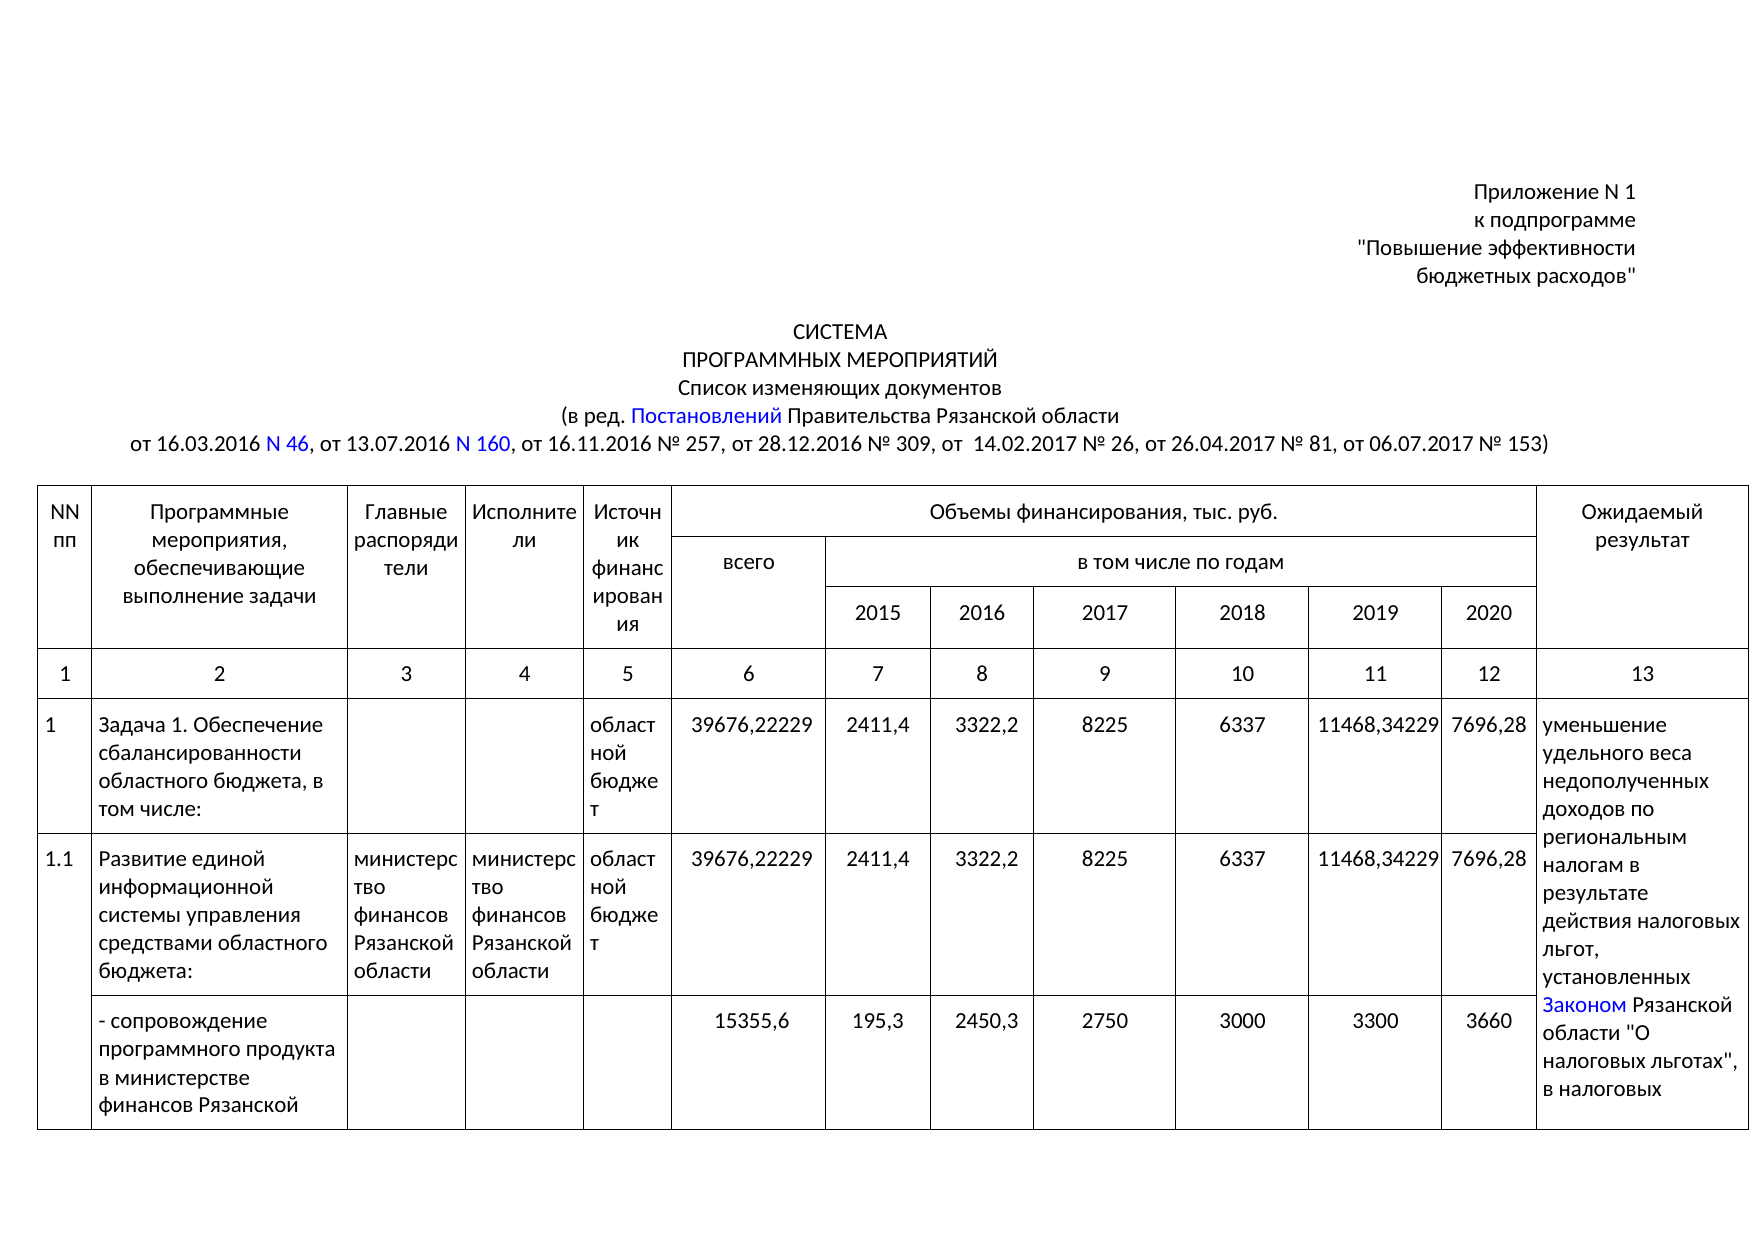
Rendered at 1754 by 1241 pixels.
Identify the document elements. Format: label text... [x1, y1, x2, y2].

table_header Объемы финансирования, тыс. руб. [672, 486, 1536, 536]
table_cell 1 [38, 649, 91, 698]
table_cell 39676,22229 [672, 834, 825, 995]
text бюджетных расходов" [44, 261, 1636, 289]
table_cell 8 [931, 649, 1033, 698]
text "Повышение эффективности [44, 233, 1636, 261]
text (в ред. Постановлений Правительства Рязанской области [44, 401, 1636, 429]
table_cell всего [672, 537, 825, 648]
table_cell 15355,6 [672, 996, 825, 1129]
text Приложение N 1 [44, 177, 1636, 205]
text от 16.03.2016 N 46, от 13.07.2016 N 160, от 16.11.2016 № 257, от 28.12.2016 № 309, от 14.02.2017 № 26, от 26.04.2017 № 81, от 06.07.2017 № 153) [44, 429, 1636, 457]
text СИСТЕМА [44, 317, 1636, 345]
table_cell 2411,4 [826, 699, 930, 832]
table_cell 7696,28 [1442, 699, 1536, 832]
table_cell 2016 [931, 587, 1033, 648]
table_cell уменьшение удельного веса недополученных доходов по региональным налогам в результате действия налоговых льгот, установленных Законом Рязанской области "О налоговых льготах", в налоговых доходах областного бюджета до уровня не более 4,8%; удержание соотношения фактически сложившегося уровня расходов на содержание органов государственной власти Рязанской области в общей сумме налоговых и неналоговых доходов, дотации на выравнивание бюджетной обеспеченности консолидированного бюджета Рязанской области к уровню, установленному нормативом, в размере, не превышающем 100%; снижение дефицита областного бюджета до уровня не более 4,3% общего годового объема доходов областного бюджета без учета объема безвозмездных поступлений и иных ограничений, установленных Бюджетным кодексом Российской Федерации; отсутствие просроченной кредиторской задолженности областного бюджета в расходах областного бюджета [1537, 699, 1748, 1129]
table_cell Задача 1. Обеспечение сбалансированности областного бюджета, в том числе: [92, 699, 347, 832]
table_cell Развитие единой информационной системы управления средствами областного бюджета: [92, 834, 347, 995]
text к подпрограмме [44, 205, 1636, 233]
table_cell 11468,34229 [1309, 834, 1441, 995]
table_cell 11 [1309, 649, 1441, 698]
table_cell 7696,28 [1442, 834, 1536, 995]
table_cell 13 [1537, 649, 1748, 698]
table_cell 2 [92, 649, 347, 698]
table_cell 11468,34229 [1309, 699, 1441, 832]
table_cell в том числе по годам [826, 537, 1536, 586]
table_cell 6337 [1176, 699, 1308, 832]
table_cell 6337 [1176, 834, 1308, 995]
table_cell [466, 996, 583, 1129]
table_cell 4 [466, 649, 583, 698]
table_cell 1 [38, 699, 91, 832]
table_cell 2020 [1442, 587, 1536, 648]
table_cell [348, 996, 465, 1129]
table_cell 6 [672, 649, 825, 698]
table_cell [348, 699, 465, 832]
table_cell областной бюджет [584, 834, 671, 995]
table_cell 3 [348, 649, 465, 698]
table_cell 2019 [1309, 587, 1441, 648]
table_cell 3322,2 [931, 699, 1033, 832]
table_cell министерство финансов Рязанской области [466, 834, 583, 995]
table_cell 8225 [1034, 834, 1175, 995]
table_header Исполнители [466, 486, 583, 648]
table_cell 9 [1034, 649, 1175, 698]
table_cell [92, 996, 347, 1129]
table_header Источник финансирования [584, 486, 671, 648]
table_header NN пп [38, 486, 91, 648]
table_cell 3660 [1442, 996, 1536, 1129]
text ПРОГРАММНЫХ МЕРОПРИЯТИЙ [44, 345, 1636, 373]
table_cell 12 [1442, 649, 1536, 698]
table_cell 2018 [1176, 587, 1308, 648]
table_cell 195,3 [826, 996, 930, 1129]
table_cell 3322,2 [931, 834, 1033, 995]
table_cell 2017 [1034, 587, 1175, 648]
table_cell 3000 [1176, 996, 1308, 1129]
table_header Ожидаемый результат [1537, 486, 1748, 648]
table_cell 2015 [826, 587, 930, 648]
table_header Главные распорядители [348, 486, 465, 648]
table_cell 2411,4 [826, 834, 930, 995]
table_cell 5 [584, 649, 671, 698]
table_cell 8225 [1034, 699, 1175, 832]
table_cell [584, 996, 671, 1129]
table_cell 39676,22229 [672, 699, 825, 832]
table_cell 10 [1176, 649, 1308, 698]
text Список изменяющих документов [44, 373, 1636, 401]
table_cell 3300 [1309, 996, 1441, 1129]
table_cell 2750 [1034, 996, 1175, 1129]
table_cell 2450,3 [931, 996, 1033, 1129]
table_cell [466, 699, 583, 832]
table_cell 1.1 [38, 834, 91, 1129]
table_header Программные мероприятия, обеспечивающие выполнение задачи [92, 486, 347, 648]
table_cell министерство финансов Рязанской области [348, 834, 465, 995]
table_cell 7 [826, 649, 930, 698]
table_cell областной бюджет [584, 699, 671, 832]
